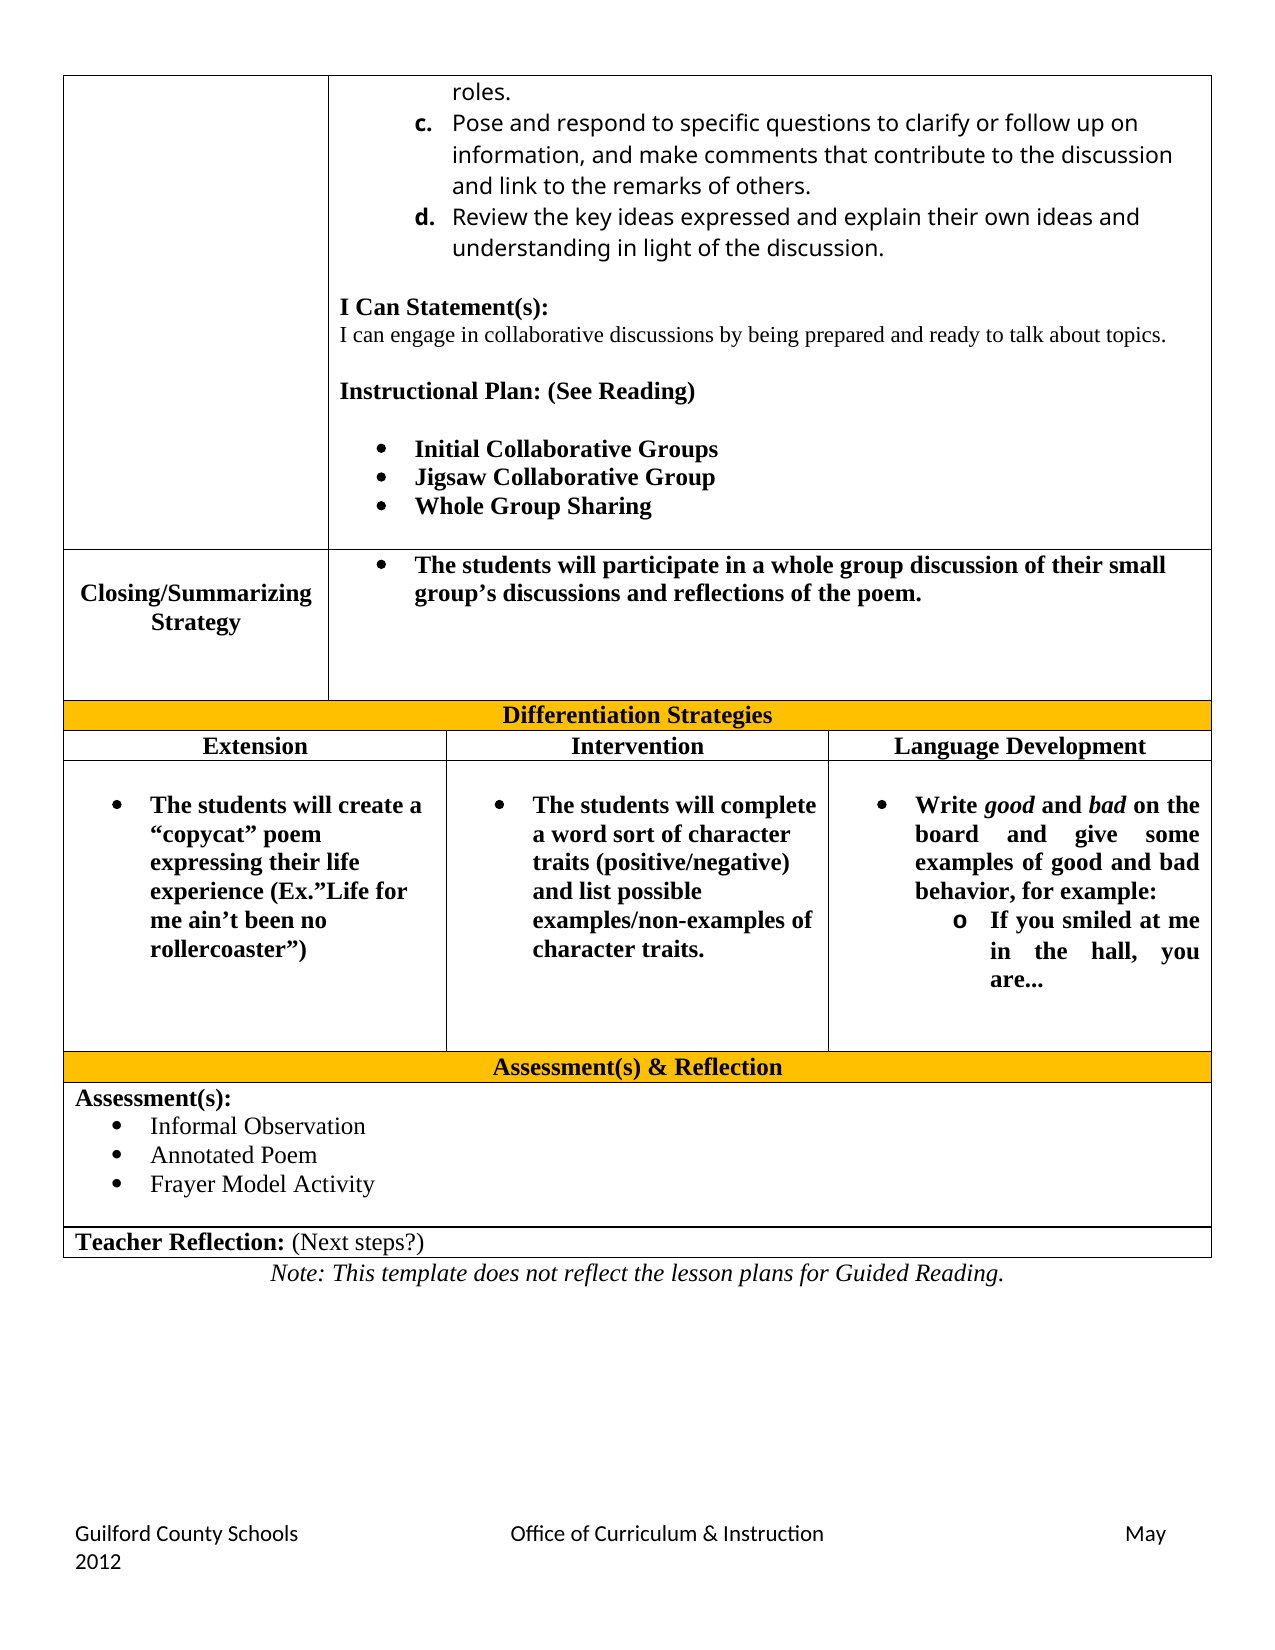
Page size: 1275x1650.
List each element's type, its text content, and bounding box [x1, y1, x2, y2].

text Note: This template does not reflect the lesson plans for Guided Reading. [75, 1258, 1200, 1287]
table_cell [64, 76, 328, 549]
table_cell The students will complete a word sort of character traits (positive/negative) and list possible examples/non-examples of character traits. [447, 761, 828, 1051]
table_cell Differentiation Strategies [64, 701, 1211, 730]
table_cell The students will create a “copycat” poem expressing their life experience (Ex.”Life for me ain’t been no rollercoaster”) [64, 761, 446, 1051]
table_cell The students will participate in a whole group discussion of their small group’s discussions and reflections of the poem. [329, 550, 1211, 699]
table_cell Intervention [447, 731, 828, 760]
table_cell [329, 76, 1211, 549]
table_cell Closing/Summarizing Strategy [64, 550, 328, 699]
table_cell Extension [64, 731, 446, 760]
table_cell Assessment(s): Informal Observation Annotated Poem Frayer Model Activity [64, 1083, 1211, 1226]
table_cell Write good and bad on the board and give some examples of good and bad behavior, for example: If you smiled at me in the hall, you are... [829, 761, 1211, 1051]
table_cell Assessment(s) & Reflection [64, 1052, 1211, 1082]
table_cell Teacher Reflection: (Next steps?) [64, 1228, 1211, 1257]
table_cell Language Development [829, 731, 1211, 760]
